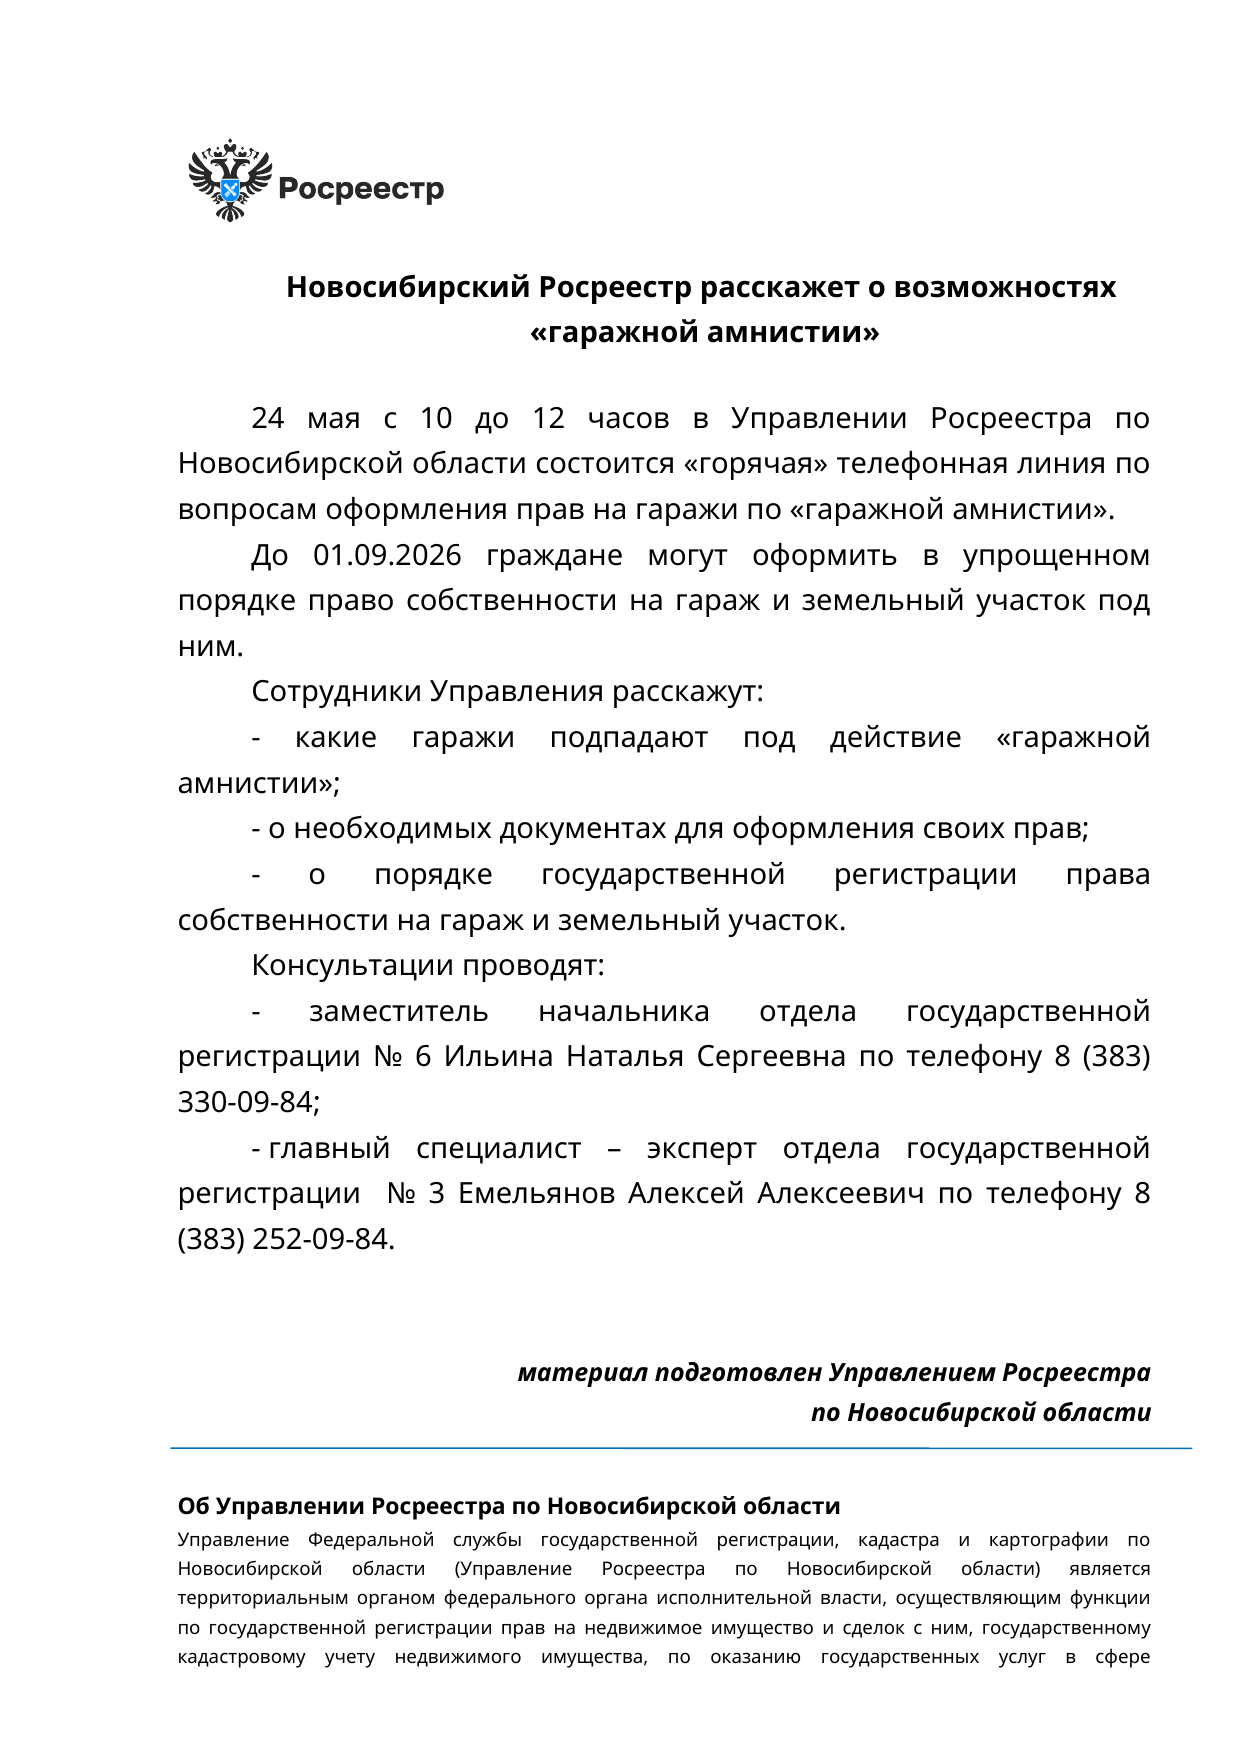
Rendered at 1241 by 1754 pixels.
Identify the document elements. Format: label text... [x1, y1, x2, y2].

text Сотрудники Управления расскажут: [177, 671, 1152, 710]
text 24 мая с 10 до 12 часов в Управлении Росреестра по Новосибирской области состоится «горячая» телефонная линия по вопросам оформления прав на гаражи по «гаражной амнистии». [177, 397, 1152, 528]
text материал подготовлен Управлением Росреестра [177, 1355, 1152, 1389]
picture [177, 118, 464, 242]
text - о порядке государственной регистрации права собственности на гараж и земельный участок. [177, 853, 1152, 938]
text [177, 1526, 1152, 1669]
text - главный специалист – эксперт отдела государственной регистрации № 3 Емельянов Алексей Алексеевич по телефону 8 (383) 252-09-84. [177, 1127, 1152, 1258]
text Новосибирский Росреестр расскажет о возможностях [177, 266, 1152, 306]
text по Новосибирской области [177, 1394, 1152, 1428]
text Об Управлении Росреестра по Новосибирской области [177, 1490, 1152, 1521]
text До 01.09.2026 граждане могут оформить в упрощенном порядке право собственности на гараж и земельный участок под ним. [177, 534, 1152, 665]
text - заместитель начальника отдела государственной регистрации № 6 Ильина Наталья Сергеевна по телефону 8 (383) 330-09-84; [177, 990, 1152, 1121]
text «гаражной амнистии» [177, 312, 1152, 351]
text - какие гаражи подпадают под действие «гаражной амнистии»; [177, 716, 1152, 802]
text - о необходимых документах для оформления своих прав; [177, 808, 1152, 847]
text Консультации проводят: [177, 944, 1152, 984]
